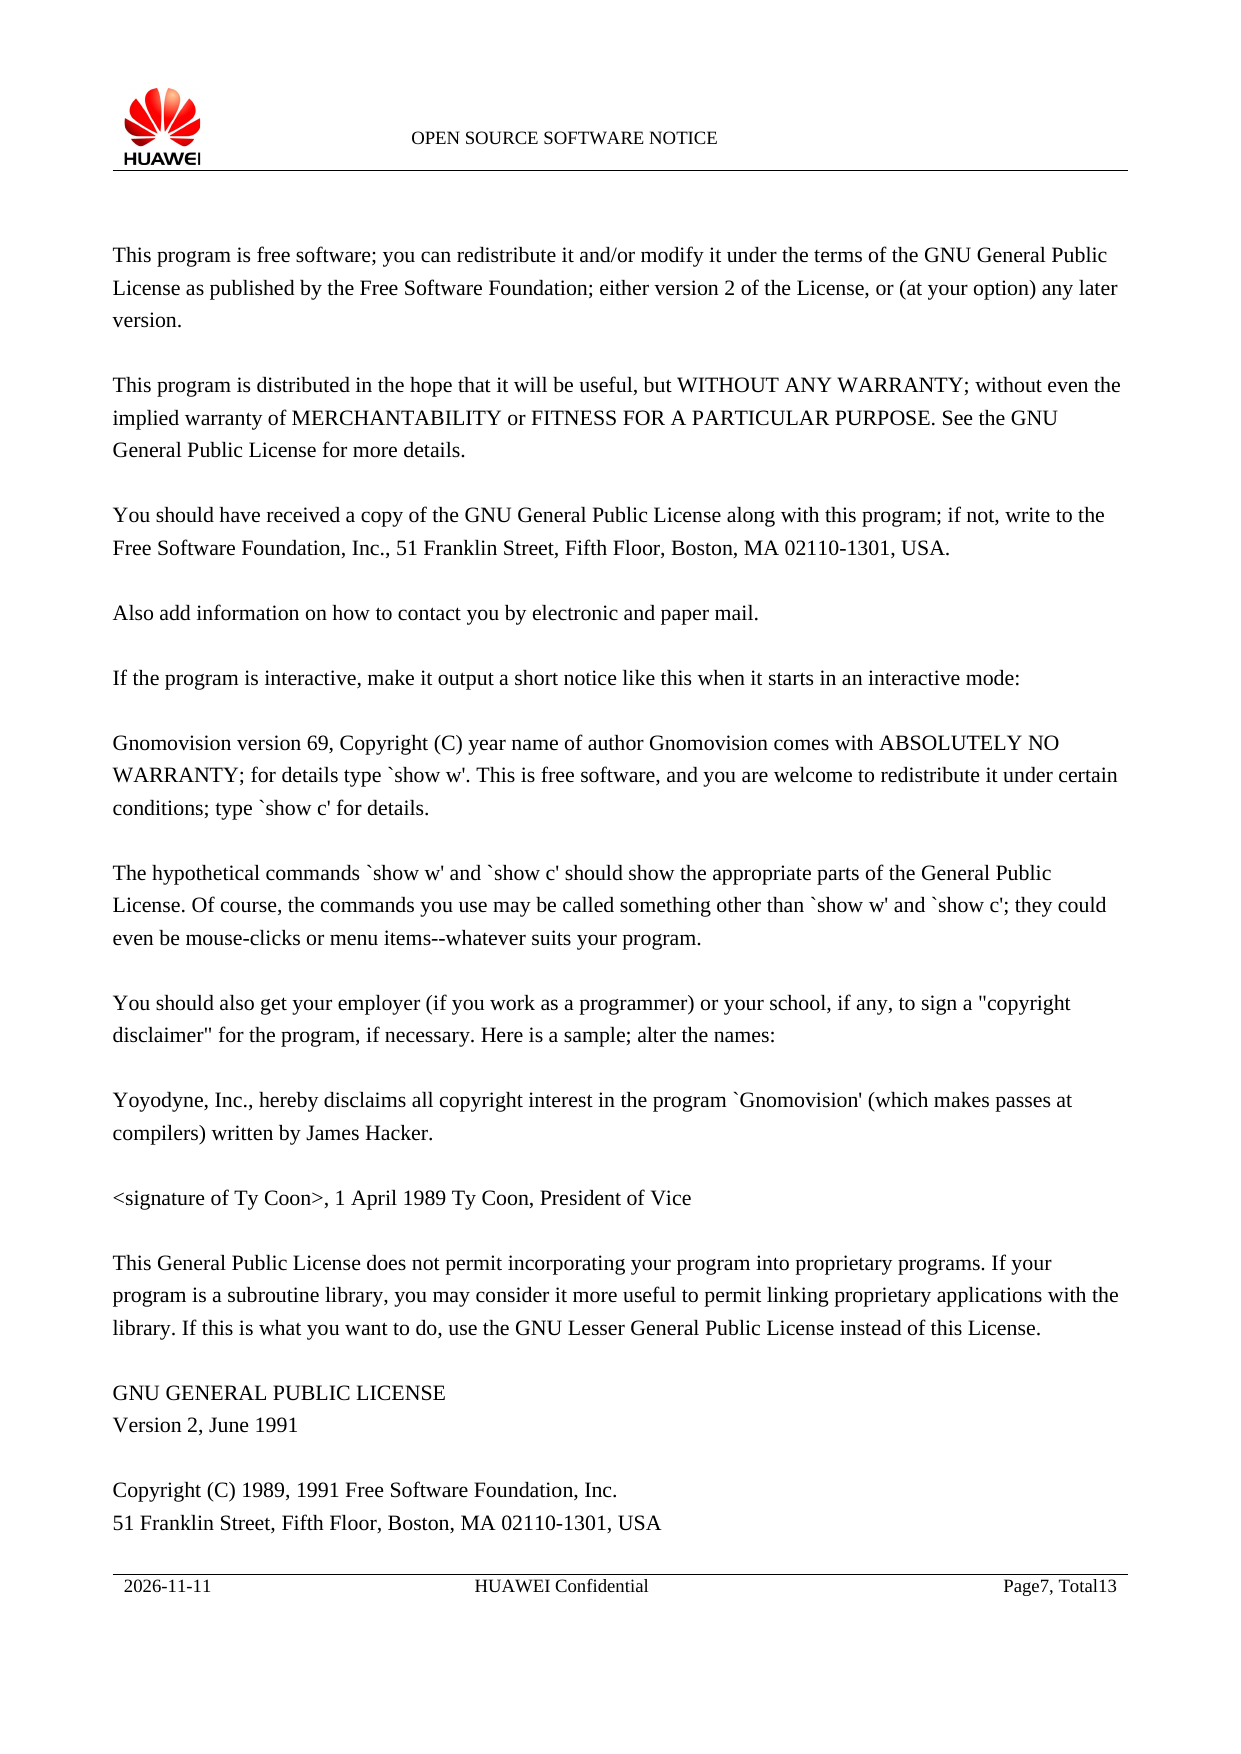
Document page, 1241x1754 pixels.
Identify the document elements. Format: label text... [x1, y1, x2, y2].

text Version 2, June 1991 [112, 1409, 1128, 1441]
text Copyright (C) 1989, 1991 Free Software Foundation, Inc. [112, 1474, 1128, 1506]
text 51 Franklin Street, Fifth Floor, Boston, MA 02110-1301, USA [112, 1506, 1128, 1539]
picture [124, 88, 201, 165]
text GNU GENERAL PUBLIC LICENSE [112, 1376, 1128, 1409]
